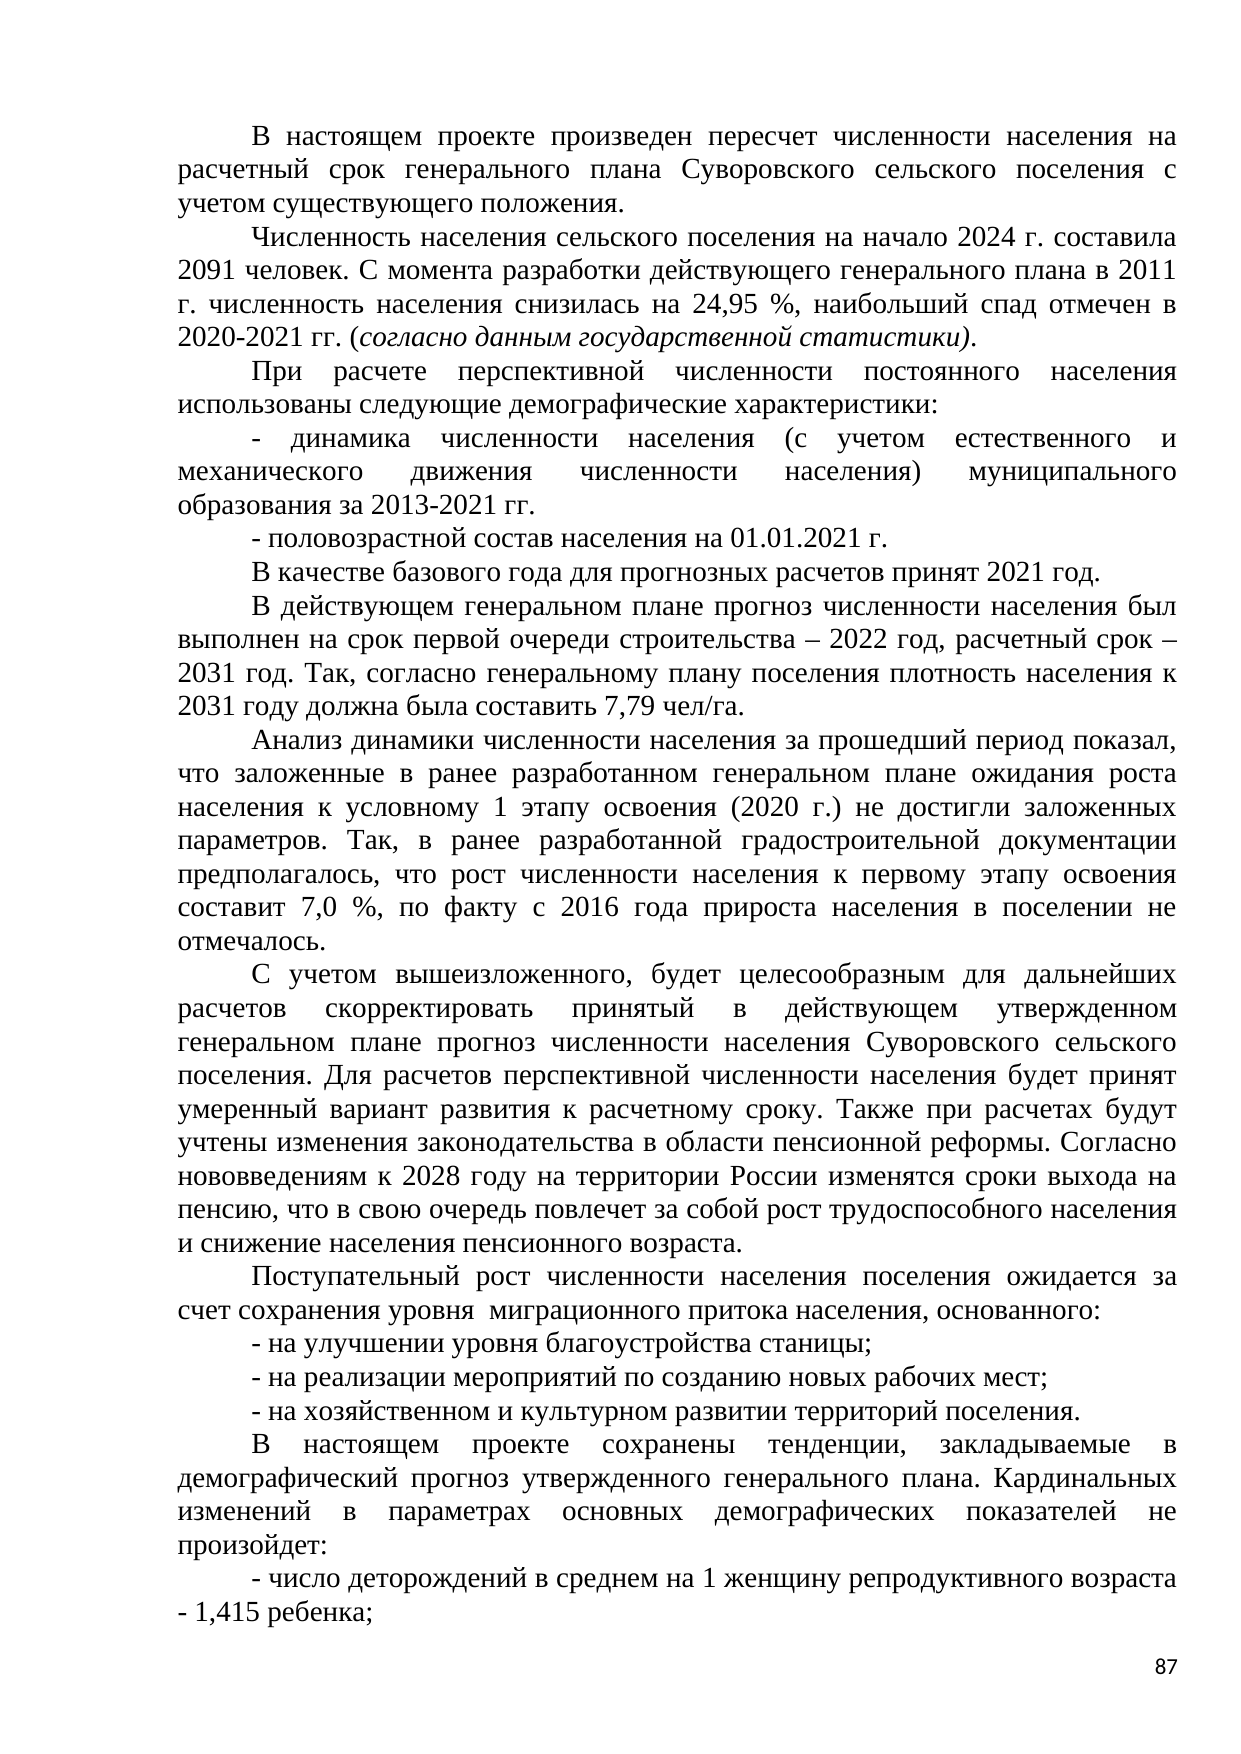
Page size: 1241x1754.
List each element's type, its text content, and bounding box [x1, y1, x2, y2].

text С учетом вышеизложенного, будет целесообразным для дальнейших расчетов скорректировать принятый в действующем утвержденном генеральном плане прогноз численности населения Суворовского сельского поселения. Для расчетов перспективной численности населения будет принят умеренный вариант развития к расчетному сроку. Также при расчетах будут учтены изменения законодательства в области пенсионной реформы. Согласно нововведениям к 2028 году на территории России изменятся сроки выхода на пенсию, что в свою очередь повлечет за собой рост трудоспособного населения и снижение населения пенсионного возраста. [177, 957, 1178, 1258]
text - на реализации мероприятий по созданию новых рабочих мест; [177, 1359, 1178, 1393]
text В настоящем проекте сохранены тенденции, закладываемые в демографический прогноз утвержденного генерального плана. Кардинальных изменений в параметрах основных демографических показателей не произойдет: [177, 1426, 1178, 1560]
text - на хозяйственном и культурном развитии территорий поселения. [177, 1393, 1178, 1426]
text - число деторождений в среднем на 1 женщину репродуктивного возраста - 1,415 ребенка; [177, 1560, 1178, 1627]
text Анализ динамики численности населения за прошедший период показал, что заложенные в ранее разработанном генеральном плане ожидания роста населения к условному 1 этапу освоения (2020 г.) не достигли заложенных параметров. Так, в ранее разработанной градостроительной документации предполагалось, что рост численности населения к первому этапу освоения составит 7,0 %, по факту с 2016 года прироста населения в поселении не отмечалось. [177, 722, 1178, 957]
text - половозрастной состав населения на 01.01.2021 г. [177, 521, 1178, 554]
text В качестве базового года для прогнозных расчетов принят 2021 год. [177, 554, 1178, 588]
text - на улучшении уровня благоустройства станицы; [177, 1326, 1178, 1359]
text В настоящем проекте произведен пересчет численности населения на расчетный срок генерального плана Суворовского сельского поселения с учетом существующего положения. [177, 118, 1178, 219]
text Численность населения сельского поселения на начало 2024 г. составила 2091 человек. С момента разработки действующего генерального плана в 2011 г. численность населения снизилась на 24,95 %, наибольший спад отмечен в 2020-2021 гг. (согласно данным государственной статистики). [177, 219, 1178, 353]
text В действующем генеральном плане прогноз численности населения был выполнен на срок первой очереди строительства – 2022 год, расчетный срок – 2031 год. Так, согласно генеральному плану поселения плотность населения к 2031 году должна была составить 7,79 чел/га. [177, 588, 1178, 722]
text Поступательный рост численности населения поселения ожидается за счет сохранения уровня миграционного притока населения, основанного: [177, 1258, 1178, 1326]
text При расчете перспективной численности постоянного населения использованы следующие демографические характеристики: [177, 353, 1178, 420]
text - динамика численности населения (с учетом естественного и механического движения численности населения) муниципального образования за 2013-2021 гг. [177, 420, 1178, 521]
